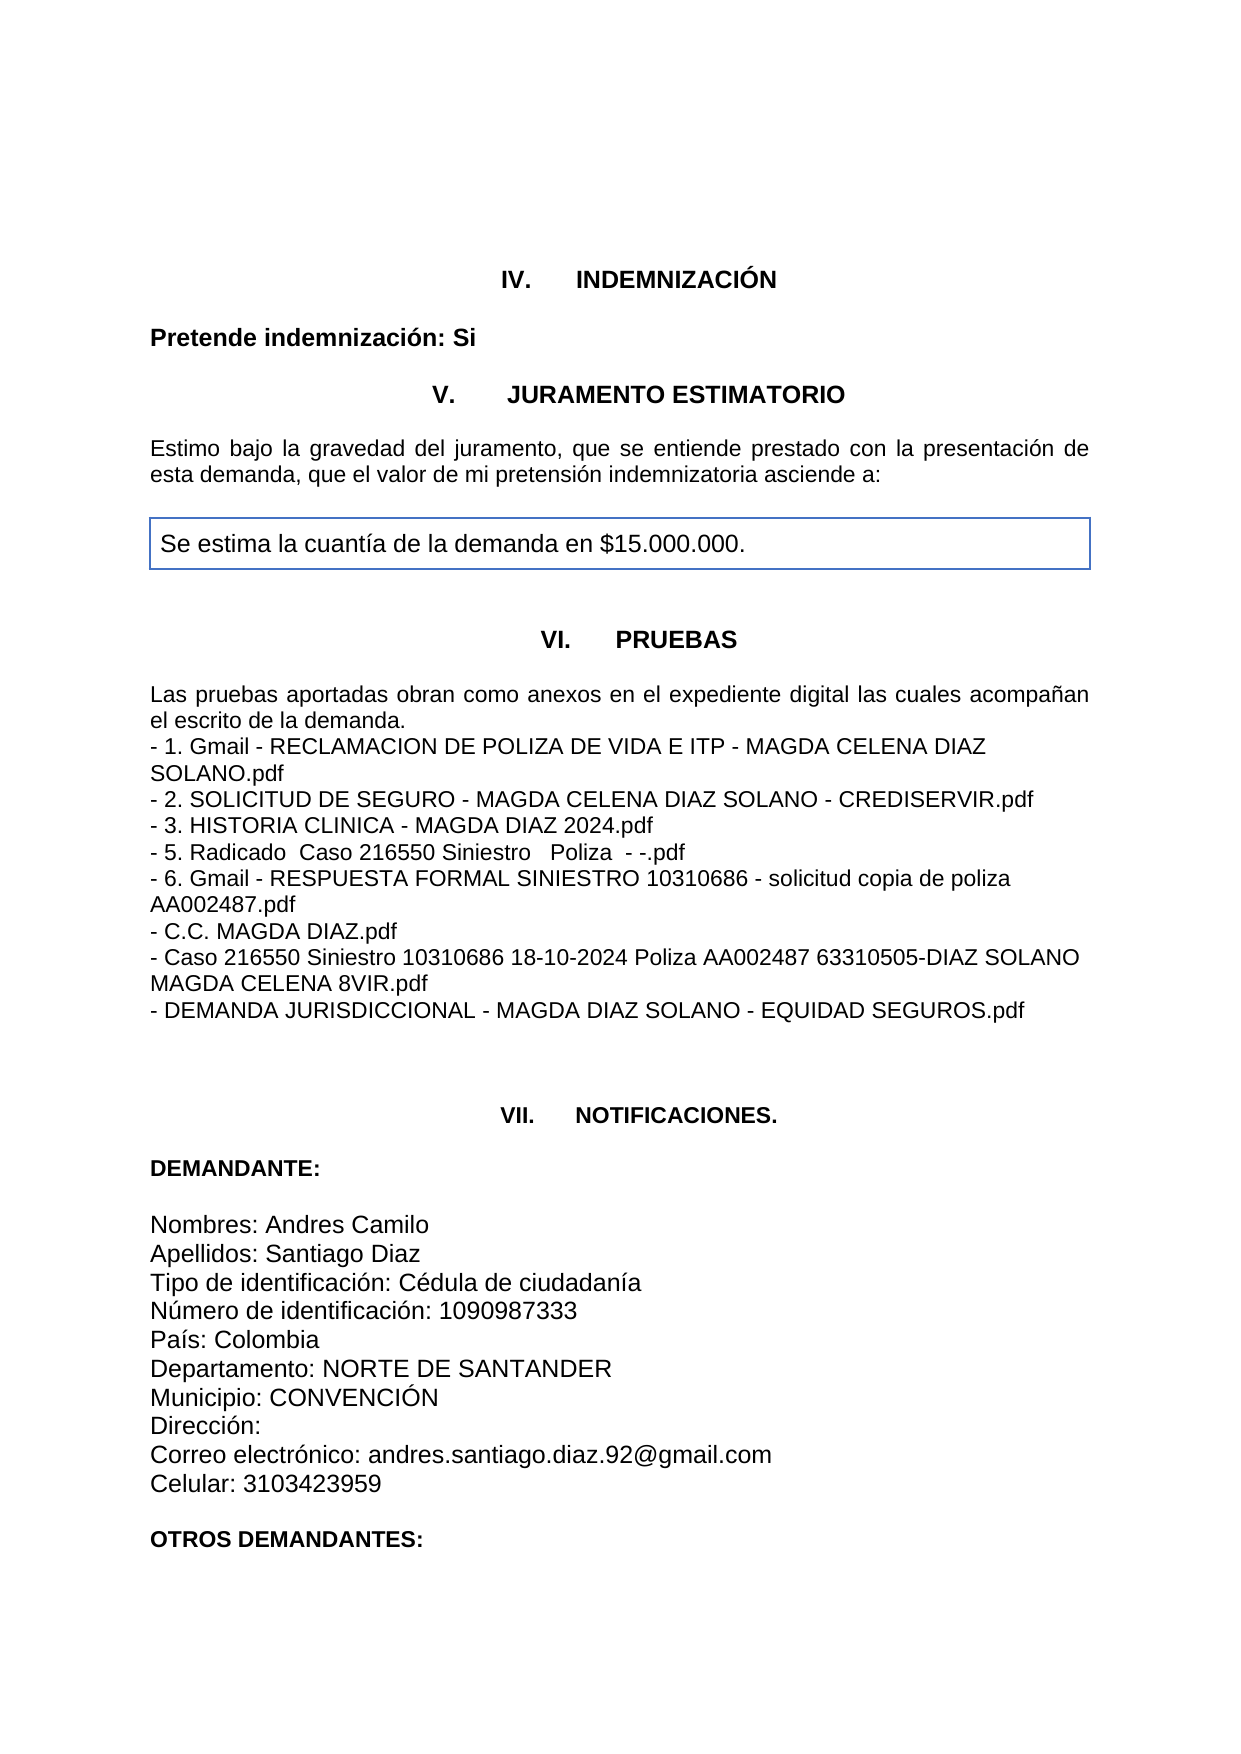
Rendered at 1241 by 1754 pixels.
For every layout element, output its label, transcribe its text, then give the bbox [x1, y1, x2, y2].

text Municipio: CONVENCIÓN [150, 1382, 1090, 1411]
list PRUEBAS [187, 625, 1090, 654]
text OTROS DEMANDANTES: [150, 1526, 1090, 1553]
text - 1. Gmail - RECLAMACION DE POLIZA DE VIDA E ITP - MAGDA CELENA DIAZ SOLANO.pdf - 2. SOLICITUD DE SEGURO - MAGDA CELENA DIAZ SOLANO - CREDISERVIR.pdf - 3. HISTORIA CLINICA - MAGDA DIAZ 2024.pdf - 5. Radicado Caso 216550 Siniestro Poliza - -.pdf - 6. Gmail - RESPUESTA FORMAL SINIESTRO 10310686 - solicitud copia de poliza AA002487.pdf - C.C. MAGDA DIAZ.pdf - Caso 216550 Siniestro 10310686 18-10-2024 Poliza AA002487 63310505-DIAZ SOLANO MAGDA CELENA 8VIR.pdf - DEMANDA JURISDICCIONAL - MAGDA DIAZ SOLANO - EQUIDAD SEGUROS.pdf [150, 733, 1090, 1049]
text Tipo de identificación: Cédula de ciudadanía [150, 1267, 1090, 1296]
list INDEMNIZACIÓN [187, 265, 1090, 294]
text Las pruebas aportadas obran como anexos en el expediente digital las cuales acompañan el escrito de la demanda. [150, 681, 1090, 733]
text Pretende indemnización: Si [150, 322, 1090, 351]
text Dirección: [150, 1411, 1090, 1440]
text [150, 1440, 1090, 1469]
table_header Se estima la cuantía de la demanda en $15.000.000. [151, 519, 1089, 568]
text País: Colombia [150, 1325, 1090, 1354]
text Nombres: Andres Camilo [150, 1210, 1090, 1239]
text Apellidos: Santiago Diaz [150, 1239, 1090, 1267]
text DEMANDANTE: [150, 1155, 1090, 1181]
list JURAMENTO ESTIMATORIO [187, 380, 1090, 409]
list NOTIFICACIONES. [187, 1102, 1090, 1128]
text Número de identificación: 1090987333 [150, 1296, 1090, 1325]
text Celular: 3103423959 [150, 1469, 1090, 1497]
text Estimo bajo la gravedad del juramento, que se entiende prestado con la presentación de esta demanda, que el valor de mi pretensión indemnizatoria asciende a: [150, 435, 1090, 488]
text Departamento: NORTE DE SANTANDER [150, 1354, 1090, 1382]
